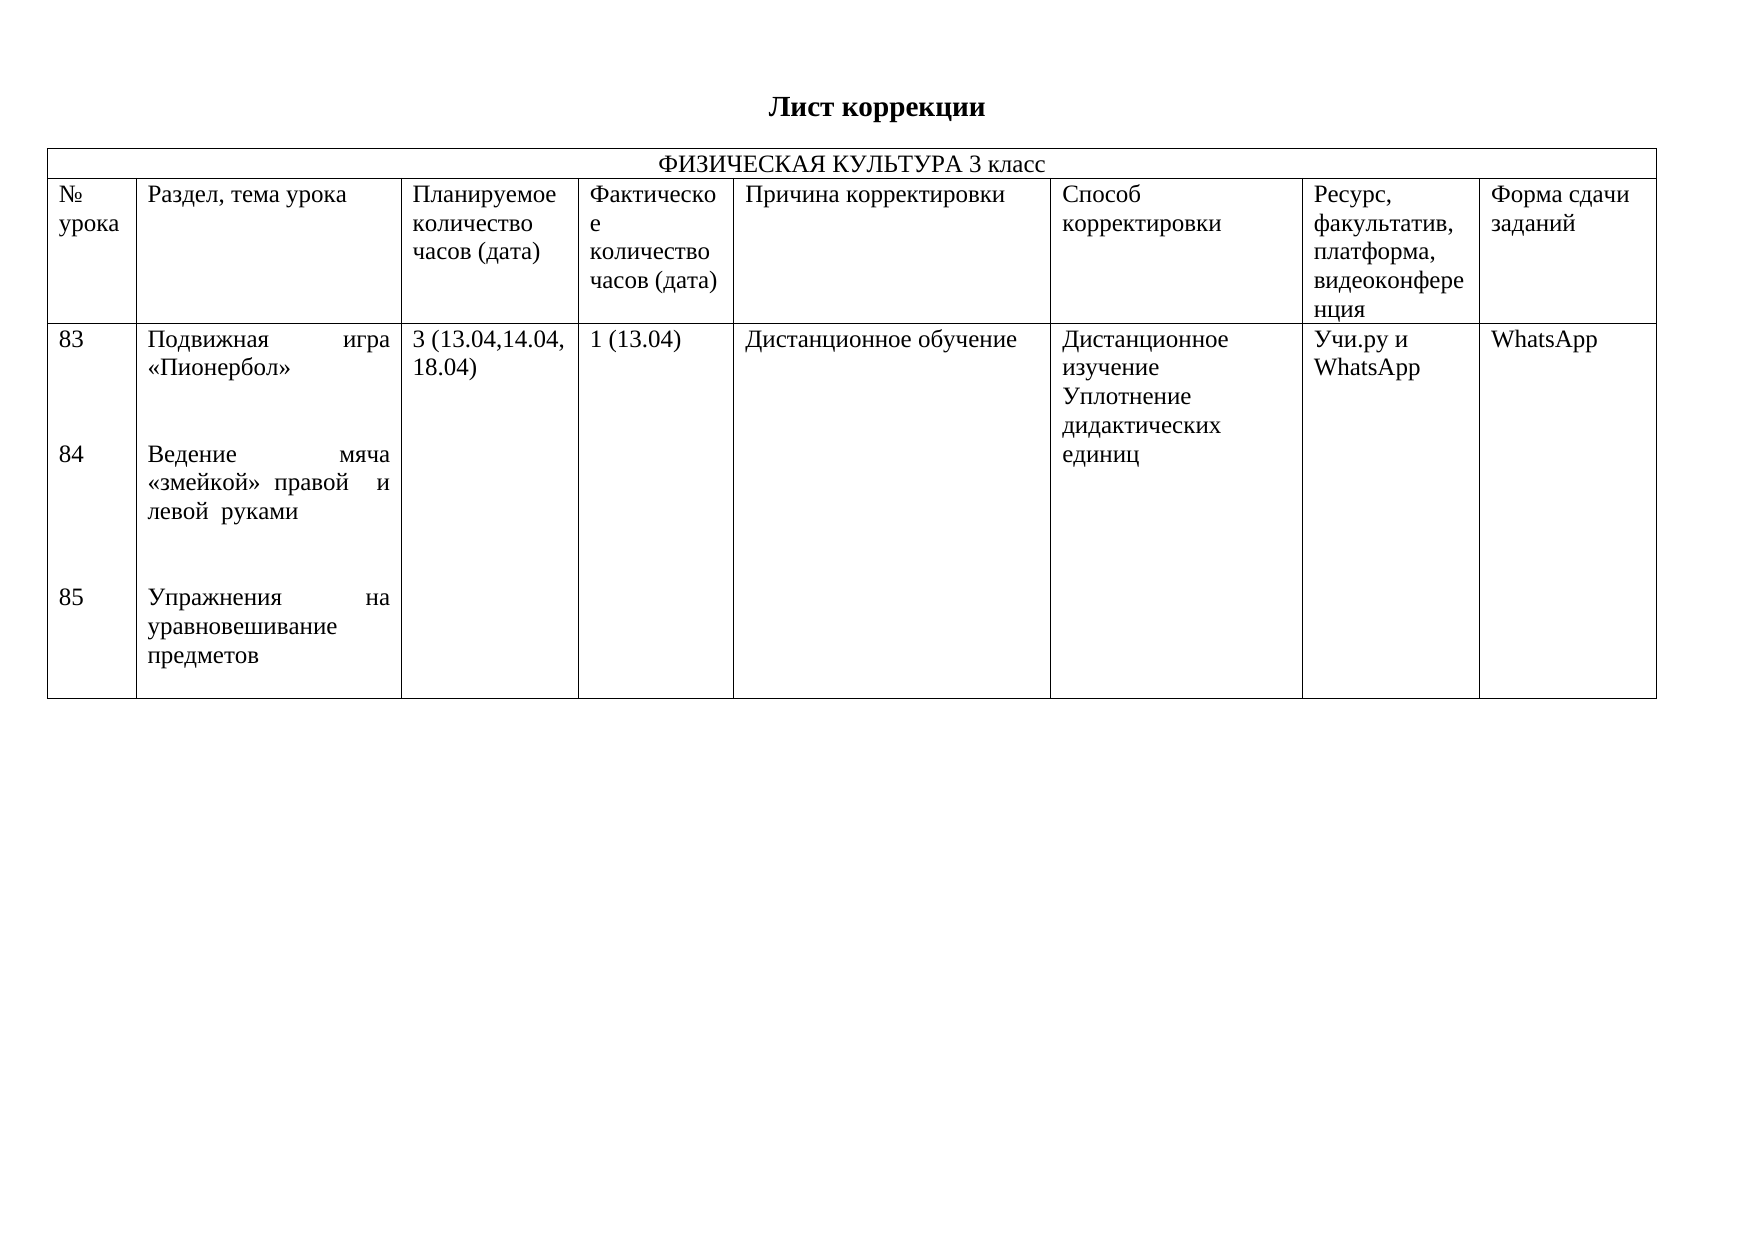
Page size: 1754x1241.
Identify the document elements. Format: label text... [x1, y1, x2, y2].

table_cell Раздел, тема урока [137, 179, 401, 323]
table_cell Причина корректировки [734, 179, 1050, 323]
table_cell Дистанционное обучение [734, 324, 1050, 697]
table_cell Форма сдачи заданий [1480, 179, 1656, 323]
table_cell 1 (13.04) [579, 324, 733, 697]
table_cell 3 (13.04,14.04, 18.04) [402, 324, 578, 697]
table_cell Способ корректировки [1051, 179, 1302, 323]
table_cell Дистанционное изучение Уплотнение дидактических единиц [1051, 324, 1302, 697]
table_cell WhatsApp [1480, 324, 1656, 697]
table_cell 83 84 85 [48, 324, 136, 697]
table_header ФИЗИЧЕСКАЯ КУЛЬТУРА 3 класс [48, 149, 1656, 178]
table_cell Учи.ру и WhatsApp [1303, 324, 1479, 697]
table_cell Ресурс, факультатив, платформа, видеоконференция [1303, 179, 1479, 323]
table_cell Подвижная игра «Пионербол» Ведение мяча «змейкой» правой и левой руками Упражнения на уравновешивание предметов [137, 324, 401, 697]
table_cell Фактическое количество часов (дата) [579, 179, 733, 323]
table_cell № урока [48, 179, 136, 323]
table_cell Планируемое количество часов (дата) [402, 179, 578, 323]
text Лист коррекции [118, 89, 1636, 122]
